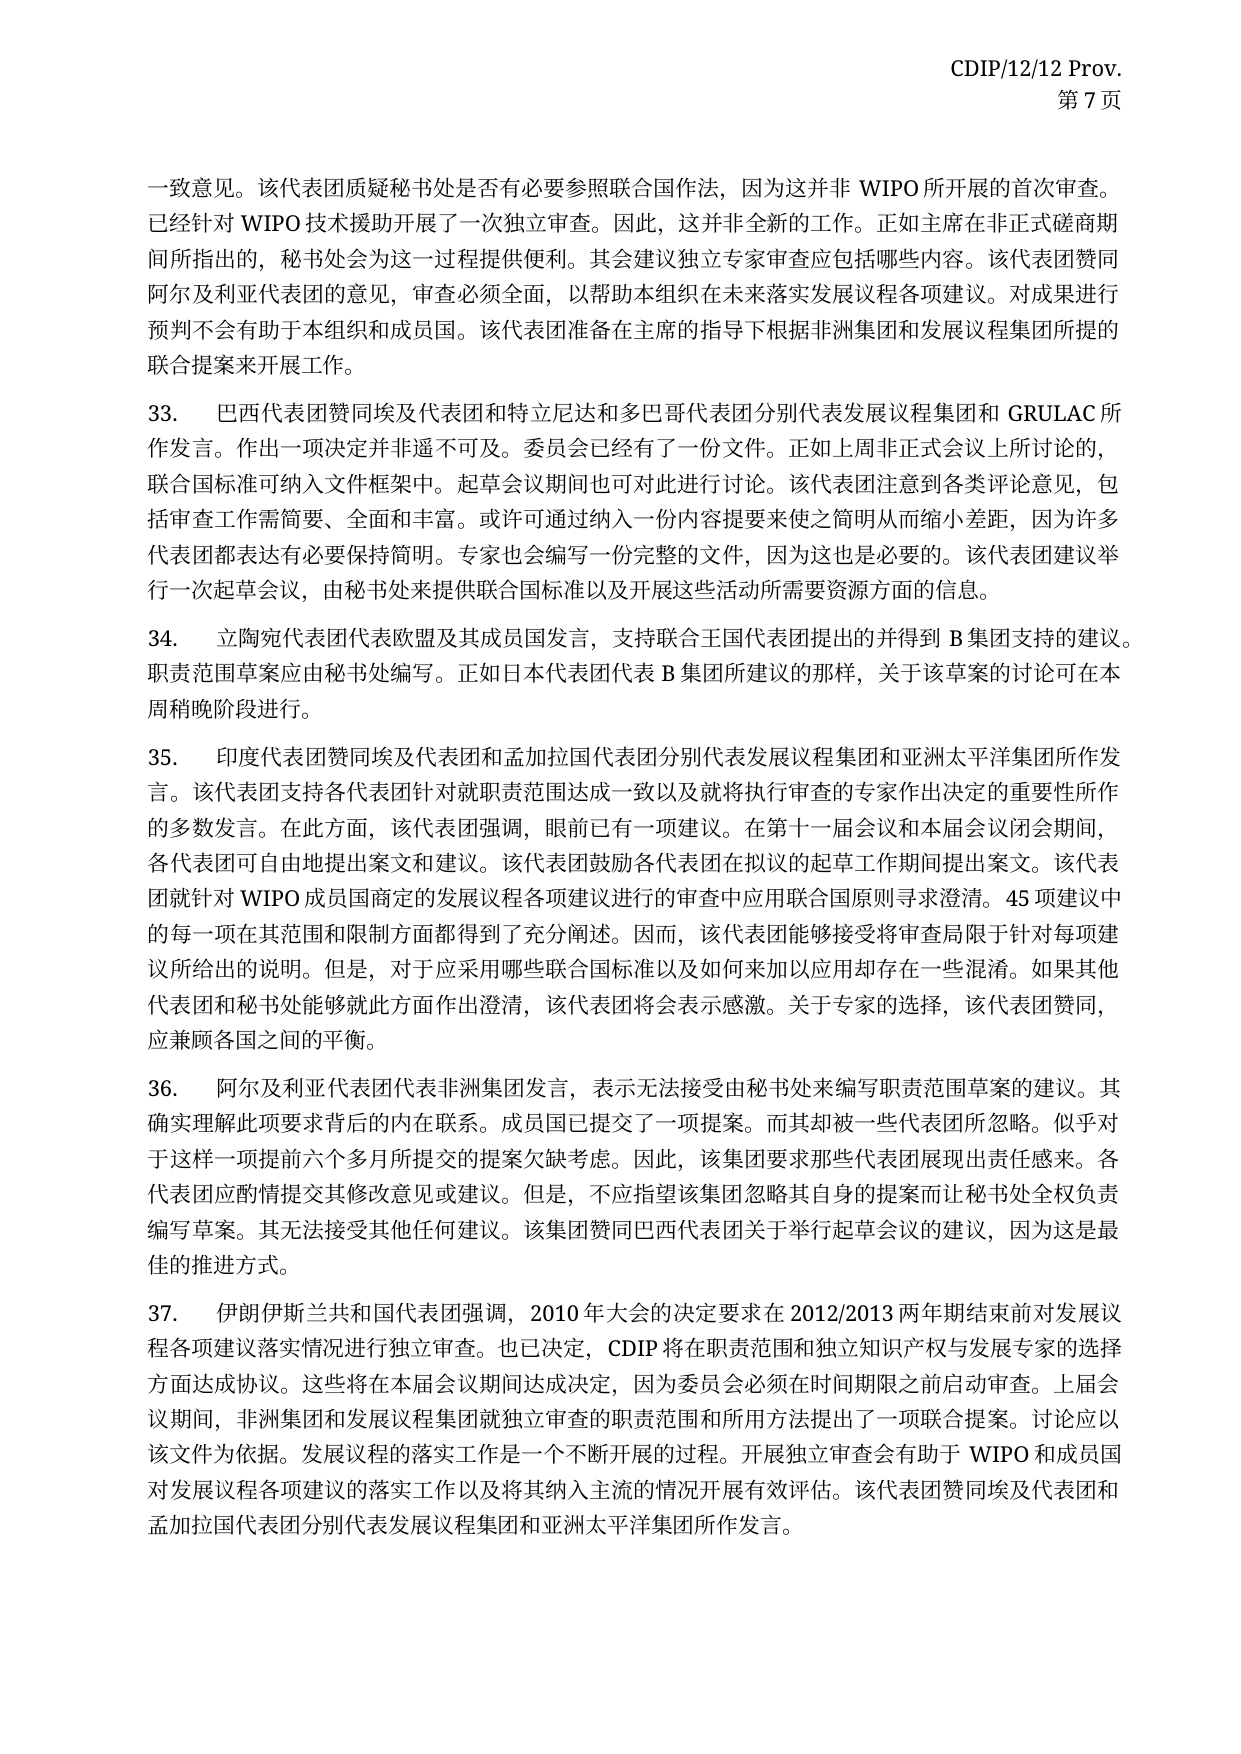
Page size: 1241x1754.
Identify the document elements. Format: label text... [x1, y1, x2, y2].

list 立陶宛代表团代表欧盟及其成员国发言，支持联合王国代表团提出的并得到B集团支持的建议。职责范围草案应由秘书处编写。正如日本代表团代表B集团所建议的那样，关于该草案的讨论可在本周稍晚阶段进行。 [148, 617, 1122, 723]
list 印度代表团赞同埃及代表团和孟加拉国代表团分别代表发展议程集团和亚洲太平洋集团所作发言。该代表团支持各代表团针对就职责范围达成一致以及就将执行审查的专家作出决定的重要性所作的多数发言。在此方面，该代表团强调，眼前已有一项建议。在第十一届会议和本届会议闭会期间，各代表团可自由地提出案文和建议。该代表团鼓励各代表团在拟议的起草工作期间提出案文。该代表团就针对WIPO成员国商定的发展议程各项建议进行的审查中应用联合国原则寻求澄清。45项建议中的每一项在其范围和限制方面都得到了充分阐述。因而，该代表团能够接受将审查局限于针对每项建议所给出的说明。但是，对于应采用哪些联合国标准以及如何来加以应用却存在一些混淆。如果其他代表团和秘书处能够就此方面作出澄清，该代表团将会表示感激。关于专家的选择，该代表团赞同，应兼顾各国之间的平衡。 [148, 736, 1122, 1055]
list 阿尔及利亚代表团代表非洲集团发言，表示无法接受由秘书处来编写职责范围草案的建议。其确实理解此项要求背后的内在联系。成员国已提交了一项提案。而其却被一些代表团所忽略。似乎对于这样一项提前六个多月所提交的提案欠缺考虑。因此，该集团要求那些代表团展现出责任感来。各代表团应酌情提交其修改意见或建议。但是，不应指望该集团忽略其自身的提案而让秘书处全权负责编写草案。其无法接受其他任何建议。该集团赞同巴西代表团关于举行起草会议的建议，因为这是最佳的推进方式。 [148, 1067, 1122, 1280]
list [148, 167, 1122, 380]
list 伊朗伊斯兰共和国代表团强调，2010年大会的决定要求在2012/2013两年期结束前对发展议程各项建议落实情况进行独立审查。也已决定，CDIP将在职责范围和独立知识产权与发展专家的选择方面达成协议。这些将在本届会议期间达成决定，因为委员会必须在时间期限之前启动审查。上届会议期间，非洲集团和发展议程集团就独立审查的职责范围和所用方法提出了一项联合提案。讨论应以该文件为依据。发展议程的落实工作是一个不断开展的过程。开展独立审查会有助于WIPO和成员国对发展议程各项建议的落实工作以及将其纳入主流的情况开展有效评估。该代表团赞同埃及代表团和孟加拉国代表团分别代表发展议程集团和亚洲太平洋集团所作发言。 [148, 1292, 1122, 1540]
list 巴西代表团赞同埃及代表团和特立尼达和多巴哥代表团分别代表发展议程集团和GRULAC所作发言。作出一项决定并非遥不可及。委员会已经有了一份文件。正如上周非正式会议上所讨论的，联合国标准可纳入文件框架中。起草会议期间也可对此进行讨论。该代表团注意到各类评论意见，包括审查工作需简要、全面和丰富。或许可通过纳入一份内容提要来使之简明从而缩小差距，因为许多代表团都表达有必要保持简明。专家也会编写一份完整的文件，因为这也是必要的。该代表团建议举行一次起草会议，由秘书处来提供联合国标准以及开展这些活动所需要资源方面的信息。 [148, 392, 1122, 605]
